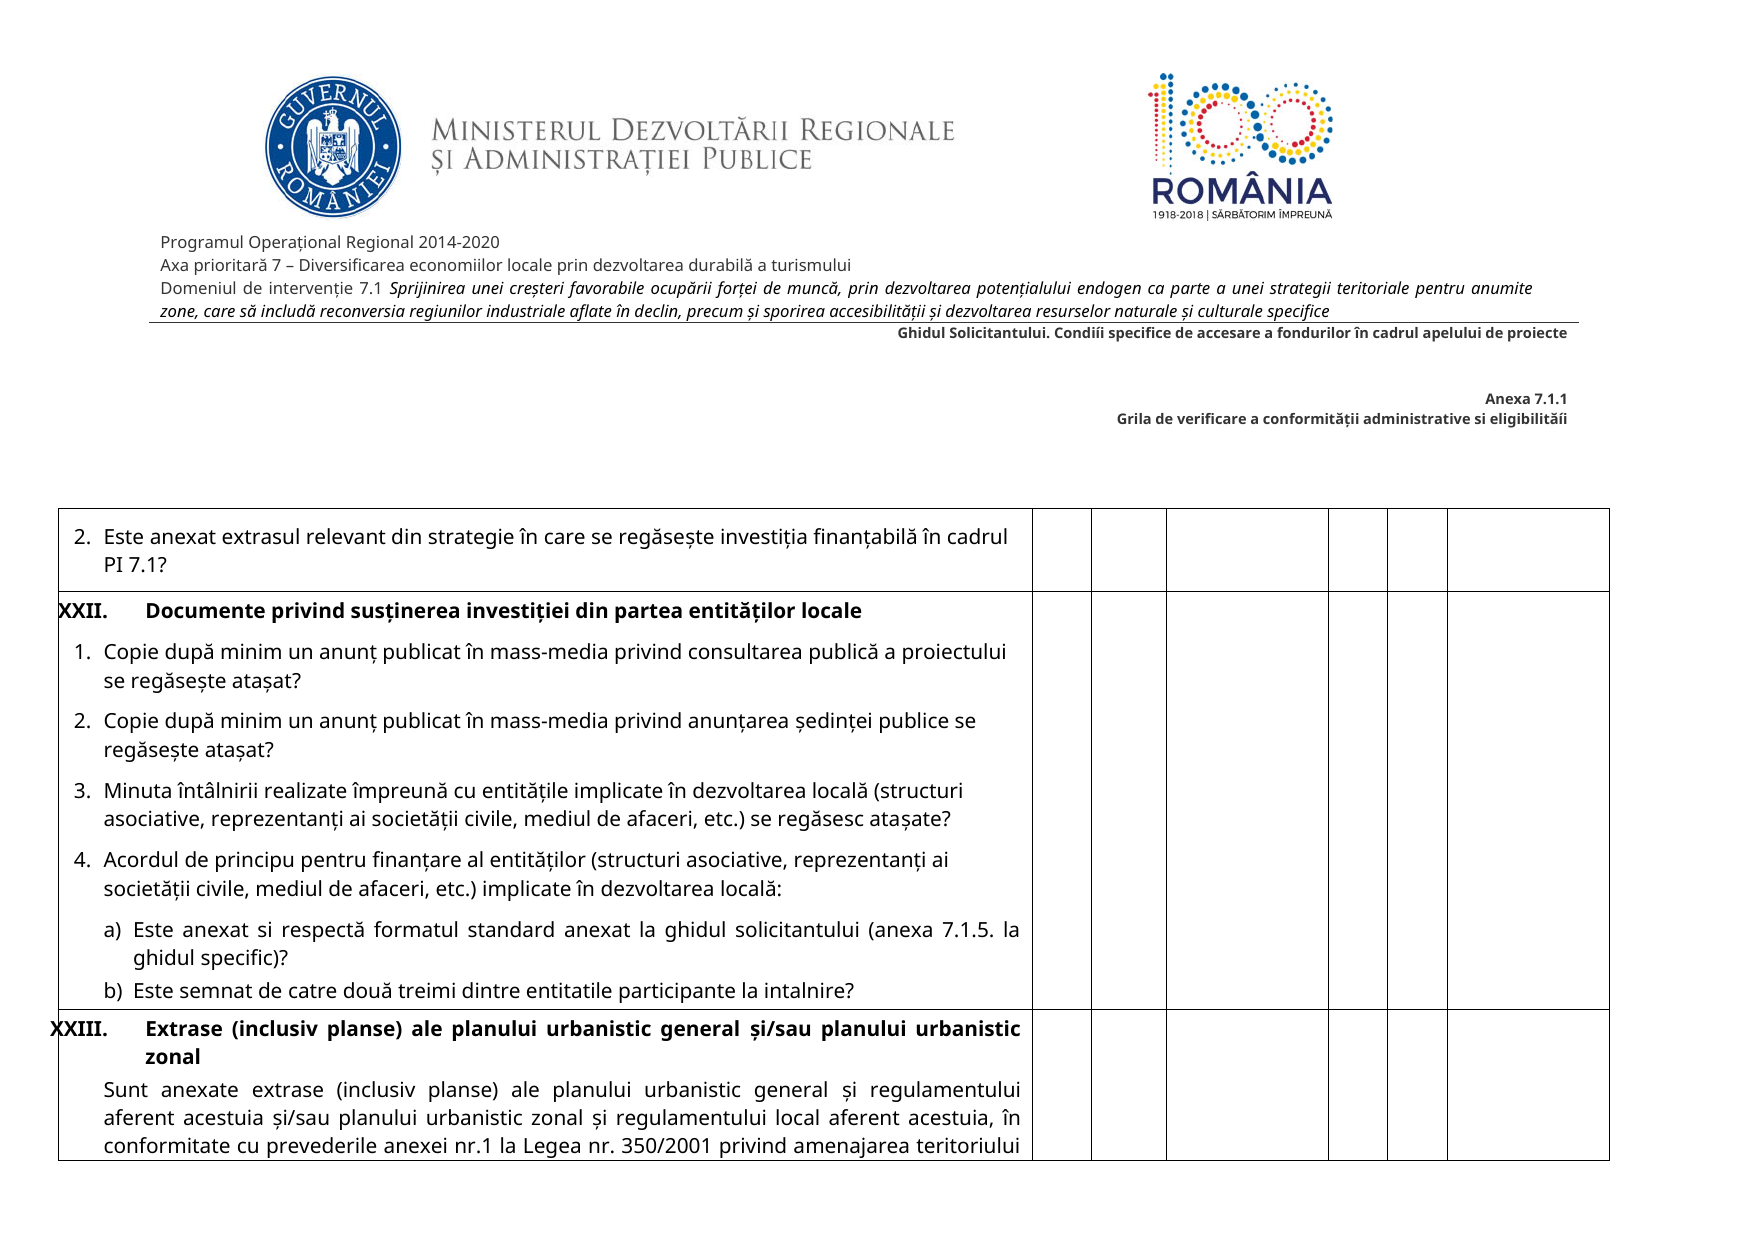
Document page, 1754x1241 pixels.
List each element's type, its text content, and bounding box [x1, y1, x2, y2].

table_cell [1033, 592, 1091, 1008]
table_cell [1329, 509, 1387, 591]
table_cell [1448, 1010, 1609, 1160]
table_cell [1092, 592, 1166, 1008]
table_cell [1167, 1010, 1328, 1160]
table_cell [1388, 1010, 1447, 1160]
table_cell [1329, 592, 1387, 1008]
table_cell [1033, 509, 1091, 591]
table_cell [1092, 509, 1166, 591]
table_cell Documente privind susţinerea investiţiei din partea entităţilor locale Copie după minim un anunţ publicat în mass-media privind consultarea publică a proiectului se regăseşte ataşat? Copie după minim un anunţ publicat în mass-media privind anunţarea şedinţei publice se regăseşte ataşat? Minuta întâlnirii realizate împreună cu entităţile implicate în dezvoltarea locală (structuri asociative, reprezentanţi ai societăţii civile, mediul de afaceri, etc.) se regăsesc ataşate? Acordul de principu pentru finanţare al entităţilor (structuri asociative, reprezentanţi ai societăţii civile, mediul de afaceri, etc.) implicate în dezvoltarea locală: Este anexat si respectă formatul standard anexat la ghidul solicitantului (anexa 7.1.5. la ghidul specific)? Este semnat de catre două treimi dintre entitatile participante la intalnire? [59, 592, 1032, 1008]
table_cell [1167, 592, 1328, 1008]
table_cell Extrase (inclusiv planse) ale planului urbanistic general şi/sau planului urbanistic zonal Sunt anexate extrase (inclusiv planse) ale planului urbanistic general şi regulamentului aferent acestuia şi/sau planului urbanistic zonal şi regulamentului local aferent acestuia, în conformitate cu prevederile anexei nr.1 la Legea nr. 350/2001 privind amenajarea teritoriului şi urbanismul, cu modificările şi completările ulterioare din care reiese că proiectul de investiţii se implementează în interiorul unei staţiuni turistice, balneare, climatice sau balneoclimatice, conform prevederilor legale? [59, 1010, 1032, 1160]
picture [262, 73, 1333, 221]
table_cell [1448, 509, 1609, 591]
table_cell [1388, 592, 1447, 1008]
table_cell [1448, 592, 1609, 1008]
table_cell [1167, 509, 1328, 591]
table_cell [1092, 1010, 1166, 1160]
table_cell [1388, 509, 1447, 591]
table_cell [1033, 1010, 1091, 1160]
table_cell Strategia de dezvoltare locală Este anexată hotărârea de aprobare a strategiei de dezvoltare locală în care se regăseşte investiţia finanţabilă în cadrul PI 7.1? Este anexat extrasul relevant din strategie în care se regăseşte investiţia finanţabilă în cadrul PI 7.1? [59, 509, 1032, 591]
table_cell [1329, 1010, 1387, 1160]
